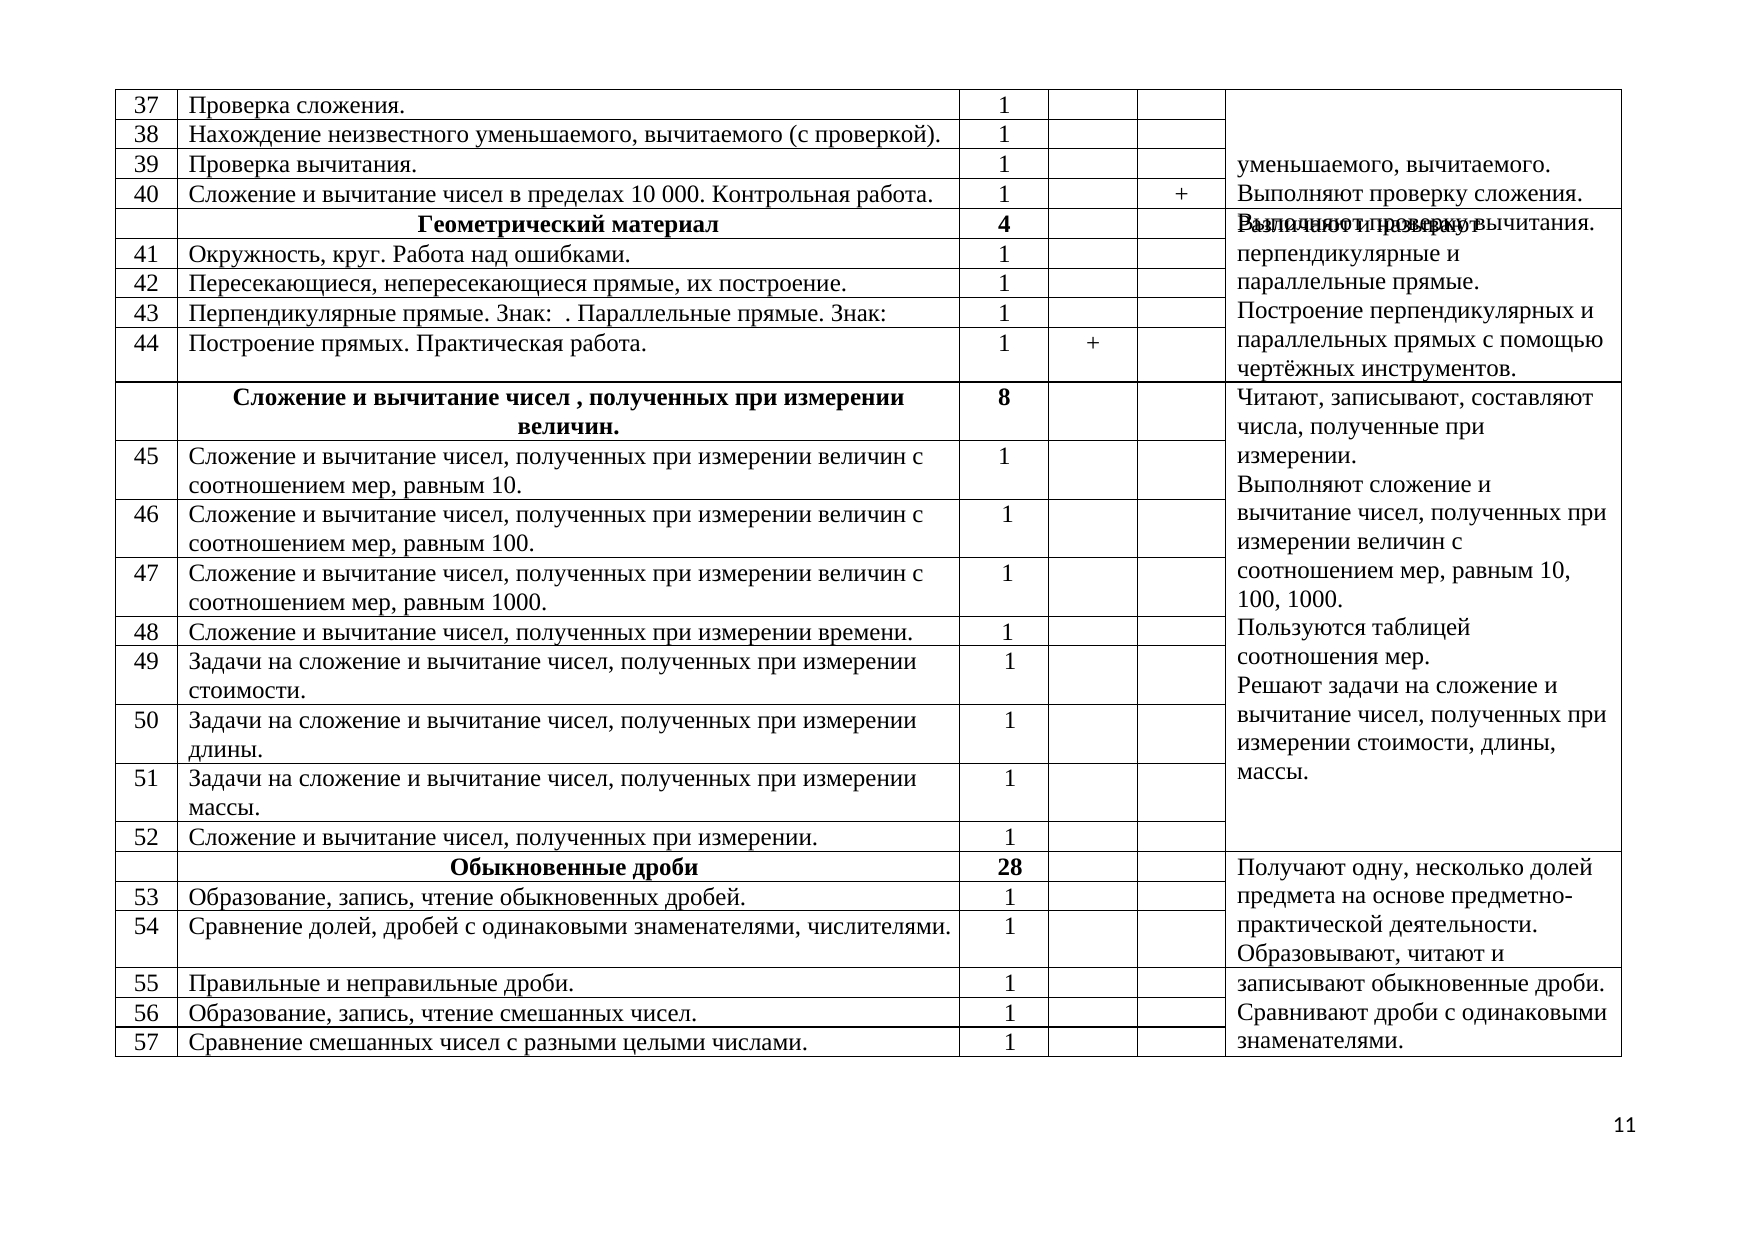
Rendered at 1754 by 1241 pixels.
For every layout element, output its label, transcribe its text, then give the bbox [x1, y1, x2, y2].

table_cell 28 [960, 852, 1048, 881]
table_cell 57 [116, 1028, 177, 1056]
table_cell 1 [960, 558, 1048, 616]
table_cell [1138, 705, 1225, 762]
table_cell [1138, 882, 1225, 910]
table_cell Перпендикулярные прямые. Знак: . Параллельные прямые. Знак: [178, 298, 959, 327]
table_cell [1049, 179, 1137, 208]
table_cell [1138, 328, 1225, 381]
table_cell [1138, 617, 1225, 645]
table_cell [1049, 705, 1137, 762]
table_cell Проверка вычитания. [178, 149, 959, 178]
table_cell Сложение и вычитание чисел, полученных при измерении величин с соотношением мер, равным 1000. [178, 558, 959, 616]
table_cell 1 [960, 120, 1048, 148]
table_cell [1138, 269, 1225, 297]
table_cell Задачи на сложение и вычитание чисел, полученных при измерении длины. [178, 705, 959, 762]
table_cell [1049, 1028, 1137, 1056]
table_cell 1 [960, 882, 1048, 910]
table_cell 8 [960, 383, 1048, 440]
table_cell [1049, 269, 1137, 297]
table_cell 44 [116, 328, 177, 381]
table_cell Сложение и вычитание чисел, полученных при измерении. [178, 822, 959, 851]
table_cell Получают одну, несколько долей предмета на основе предметно-практической деятельности. Образовывают, читают и [1226, 852, 1621, 967]
table_cell Сложение и вычитание чисел в пределах 10 000. Контрольная работа. [178, 179, 959, 208]
table_cell Пересекающиеся, непересекающиеся прямые, их построение. [178, 269, 959, 297]
table_cell 1 [960, 822, 1048, 851]
table_cell Обыкновенные дроби [178, 852, 959, 881]
table_cell [1049, 209, 1137, 238]
table_cell [1049, 646, 1137, 704]
table_cell 1 [960, 911, 1048, 967]
table_cell [116, 852, 177, 881]
table_cell 1 [960, 764, 1048, 821]
table_cell + [1138, 179, 1225, 208]
table_cell [1138, 968, 1225, 997]
table_cell [1049, 764, 1137, 821]
table_cell [1049, 120, 1137, 148]
table_cell 1 [960, 617, 1048, 645]
table_cell [1049, 500, 1137, 557]
table_cell 1 [960, 705, 1048, 762]
table_cell [1049, 882, 1137, 910]
table_cell Образование, запись, чтение смешанных чисел. [178, 998, 959, 1026]
table_cell [1049, 558, 1137, 616]
table_cell [1138, 209, 1225, 238]
table_cell 1 [960, 328, 1048, 381]
table_cell 1 [960, 269, 1048, 297]
table_cell [1049, 383, 1137, 440]
table_cell Читают, записывают, составляют числа, полученные при измерении. Выполняют сложение и вычитание чисел, полученных при измерении величин с соотношением мер, равным 10, 100, 1000. Пользуются таблицей соотношения мер. Решают задачи на сложение и вычитание чисел, полученных при измерении стоимости, длины, массы. [1226, 383, 1621, 851]
table_cell [1049, 441, 1137, 498]
table_cell 1 [960, 90, 1048, 118]
table_cell 1 [960, 646, 1048, 704]
table_cell 1 [960, 968, 1048, 997]
table_cell 40 [116, 179, 177, 208]
table_cell 42 [116, 269, 177, 297]
table_cell Окружность, круг. Работа над ошибками. [178, 239, 959, 267]
table_cell Сложение и вычитание чисел, полученных при измерении величин с соотношением мер, равным 10. [178, 441, 959, 498]
table_cell 1 [960, 149, 1048, 178]
table_cell 1 [960, 1028, 1048, 1056]
table_cell + [1049, 328, 1137, 381]
table_cell 37 [116, 90, 177, 118]
table_cell 54 [116, 911, 177, 967]
table_cell [1138, 120, 1225, 148]
table_cell 52 [116, 822, 177, 851]
table_cell Задачи на сложение и вычитание чисел, полученных при измерении стоимости. [178, 646, 959, 704]
table_cell [116, 209, 177, 238]
table_cell Геометрический материал [178, 209, 959, 238]
table_cell [1049, 852, 1137, 881]
table_cell 1 [960, 441, 1048, 498]
table_cell 1 [960, 998, 1048, 1026]
table_cell Нахождение неизвестного уменьшаемого, вычитаемого (с проверкой). [178, 120, 959, 148]
table_cell [1049, 822, 1137, 851]
table_cell 46 [116, 500, 177, 557]
table_cell [1138, 500, 1225, 557]
table_cell [1049, 298, 1137, 327]
table_cell 1 [960, 500, 1048, 557]
table_cell [1138, 239, 1225, 267]
table_cell [1138, 1028, 1225, 1056]
table_cell Сложение и вычитание чисел, полученных при измерении времени. [178, 617, 959, 645]
table_cell 1 [960, 298, 1048, 327]
table_cell 49 [116, 646, 177, 704]
table_cell [1138, 764, 1225, 821]
table_cell Проверка сложения. [178, 90, 959, 118]
table_cell 53 [116, 882, 177, 910]
table_cell 1 [960, 239, 1048, 267]
table_cell Задачи на сложение и вычитание чисел, полученных при измерении массы. [178, 764, 959, 821]
table_cell [116, 383, 177, 440]
table_cell записывают обыкновенные дроби. Сравнивают дроби с одинаковыми знаменателями. Называют правильные и неправильные дроби. Читают и записывают смешанные числа. Сравнивают смешанные числа. [1226, 968, 1621, 1056]
table_cell 55 [116, 968, 177, 997]
table_cell 56 [116, 998, 177, 1026]
table_cell [1138, 558, 1225, 616]
table_cell [1049, 239, 1137, 267]
table_cell 4 [960, 209, 1048, 238]
table_cell [1138, 441, 1225, 498]
table_cell Сложение и вычитание чисел, полученных при измерении величин с соотношением мер, равным 100. [178, 500, 959, 557]
table_cell Правильные и неправильные дроби. [178, 968, 959, 997]
table_cell 45 [116, 441, 177, 498]
table_cell [1138, 646, 1225, 704]
table_cell Построение прямых. Практическая работа. [178, 328, 959, 381]
table_cell Сравнение смешанных чисел с разными целыми числами. [178, 1028, 959, 1056]
table_cell [1138, 822, 1225, 851]
table_cell Образование, запись, чтение обыкновенных дробей. [178, 882, 959, 910]
table_cell [1138, 149, 1225, 178]
table_cell [1049, 998, 1137, 1026]
table_cell 39 [116, 149, 177, 178]
table_cell [1138, 383, 1225, 440]
table_cell [1138, 911, 1225, 967]
table_cell 43 [116, 298, 177, 327]
table_cell [1049, 149, 1137, 178]
table_cell 38 [116, 120, 177, 148]
table_cell 48 [116, 617, 177, 645]
table_cell [1138, 90, 1225, 118]
table_cell [1049, 968, 1137, 997]
table_cell [1049, 90, 1137, 118]
table_cell 51 [116, 764, 177, 821]
table_cell [1138, 298, 1225, 327]
table_cell [1049, 617, 1137, 645]
table_cell 50 [116, 705, 177, 762]
table_cell 41 [116, 239, 177, 267]
table_cell [1138, 998, 1225, 1026]
table_cell [1138, 852, 1225, 881]
table_cell [1049, 911, 1137, 967]
table_cell Различают и называют перпендикулярные и параллельные прямые. Построение перпендикулярных и параллельных прямых с помощью чертёжных инструментов. [1226, 209, 1621, 381]
table_cell Сложение и вычитание чисел , полученных при измерении величин. [178, 383, 959, 440]
table_cell 47 [116, 558, 177, 616]
table_cell Сравнение долей, дробей с одинаковыми знаменателями, числителями. [178, 911, 959, 967]
table_cell 1 [960, 179, 1048, 208]
